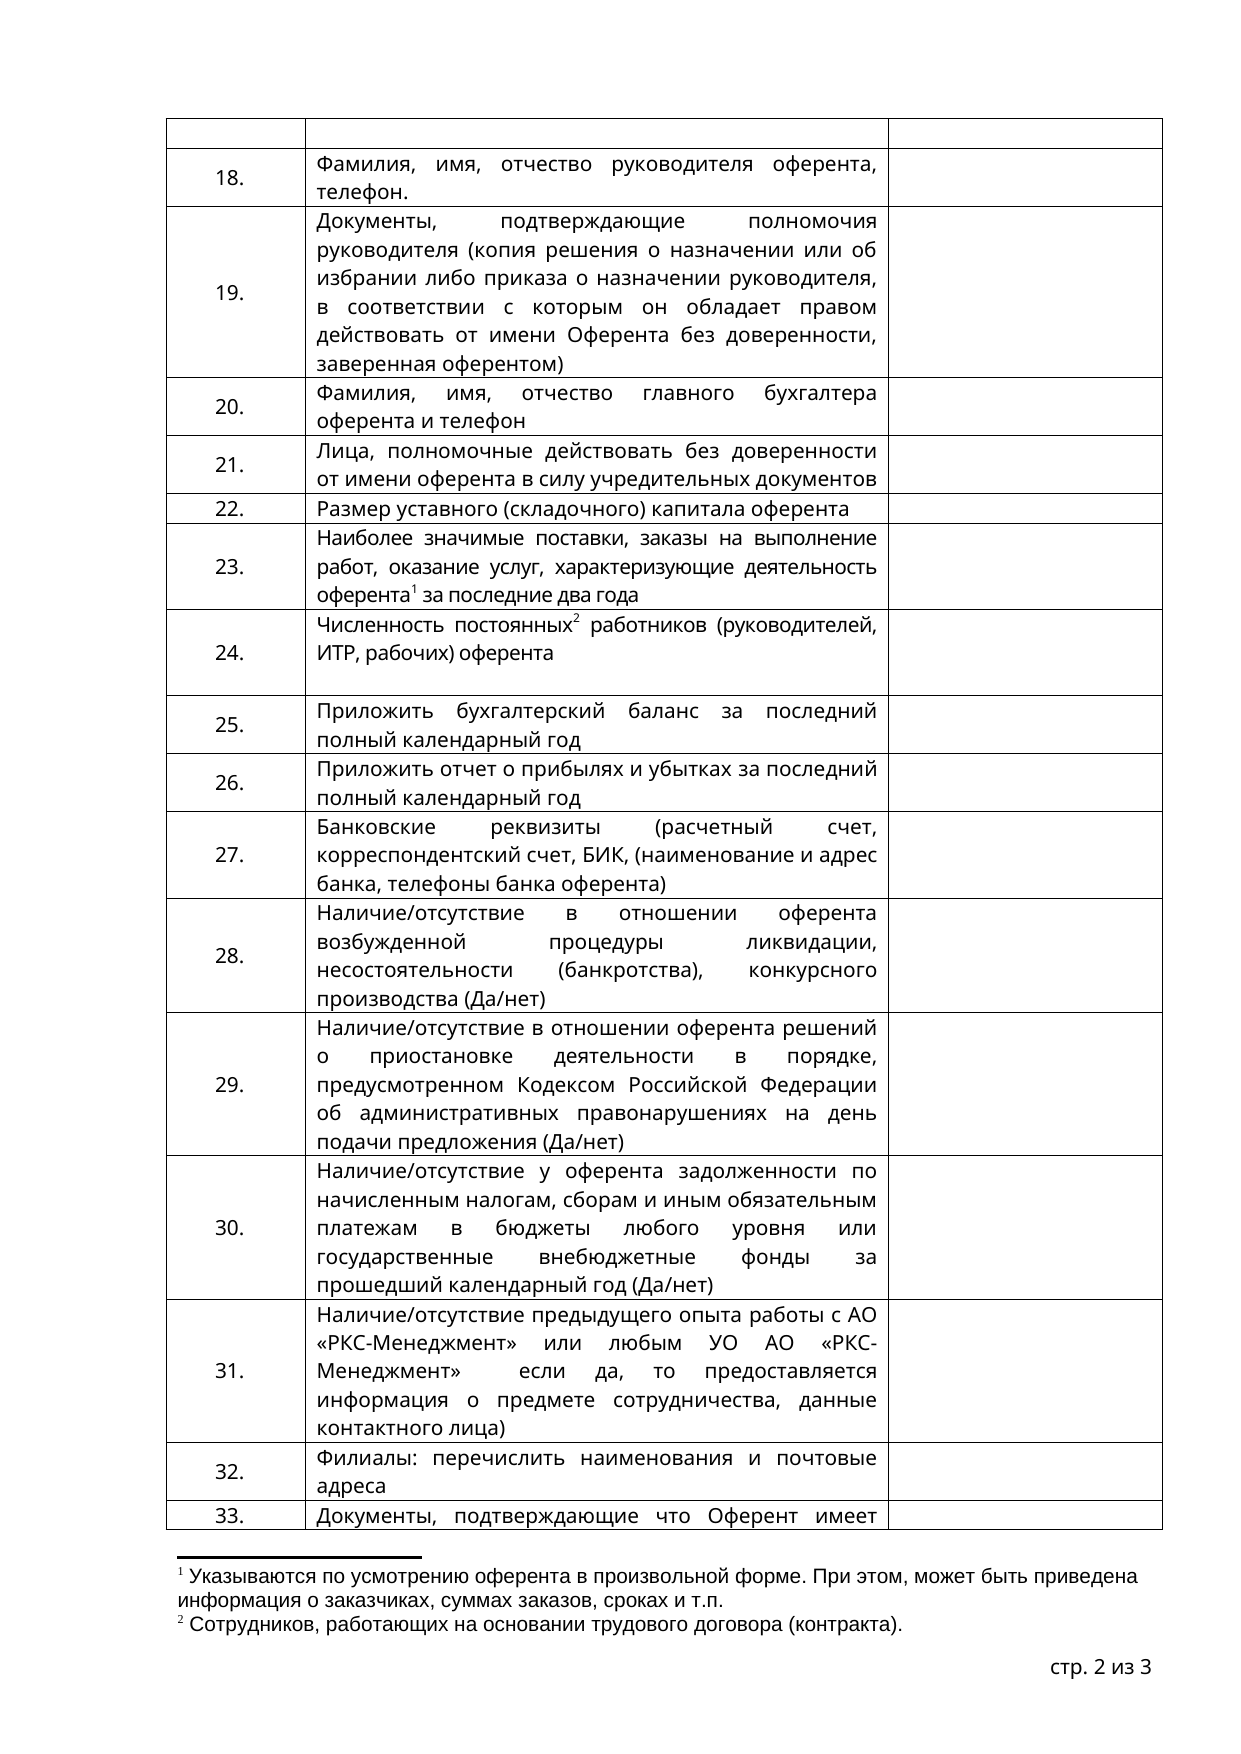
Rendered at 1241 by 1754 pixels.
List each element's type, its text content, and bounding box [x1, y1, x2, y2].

table_cell Филиалы: перечислить наименования и почтовые адреса [306, 1443, 888, 1500]
table_cell [167, 754, 305, 811]
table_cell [306, 1501, 888, 1529]
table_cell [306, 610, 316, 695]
table_cell [889, 378, 1162, 435]
table_cell [167, 119, 305, 148]
table_cell [889, 754, 1162, 811]
table_cell [167, 494, 305, 522]
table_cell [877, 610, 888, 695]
table_cell [889, 1501, 1162, 1529]
table_cell [889, 1156, 1162, 1299]
table_cell Приложить отчет о прибылях и убытках за последний полный календарный год [306, 754, 888, 811]
table_cell Банковские реквизиты (расчетный счет, корреспондентский счет, БИК, (наименование и адрес банка, телефоны банка оферента) [306, 812, 888, 897]
table_cell [889, 610, 1162, 695]
table_cell Размер уставного (складочного) капитала оферента [306, 494, 888, 522]
table_cell Фамилия, имя, отчество главного бухгалтера оферента и телефон [306, 378, 888, 435]
table_cell [889, 1300, 1162, 1442]
table_cell [167, 524, 305, 609]
table_cell Наличие/отсутствие у оферента задолженности по начисленным налогам, сборам и иным обязательным платежам в бюджеты любого уровня или государственные внебюджетные фонды за прошедший календарный год (Да/нет) [306, 1156, 888, 1299]
table_cell [167, 899, 305, 1012]
table_cell Наиболее значимые поставки, заказы на выполнение работ, оказание услуг, характеризующие деятельность оферента за последние два года [306, 524, 888, 609]
table_cell Фамилия, имя, отчество руководителя оферента, телефон. [306, 149, 888, 206]
table_cell [889, 812, 1162, 897]
table_cell Наличие/отсутствие предыдущего опыта работы с АО «РКС-Менеджмент» или любым УО АО «РКС-Менеджмент» если да, то предоставляется информация о предмете сотрудничества, данные контактного лица) [306, 1300, 888, 1442]
table_cell Приложить бухгалтерский баланс за последний полный календарный год [306, 696, 888, 753]
table_cell [167, 696, 305, 753]
table_cell [167, 812, 305, 897]
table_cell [306, 119, 888, 148]
table_cell Лица, полномочные действовать без доверенности от имени оферента в силу учредительных документов [306, 436, 888, 493]
table_cell [167, 1501, 305, 1529]
table_cell [167, 610, 305, 695]
table_cell [167, 378, 305, 435]
table_cell [889, 899, 1162, 1012]
table_cell [167, 149, 305, 206]
table_cell [167, 1013, 305, 1155]
table_cell [889, 494, 1162, 522]
table_cell [889, 436, 1162, 493]
table_cell [889, 1013, 1162, 1155]
table_cell Документы, подтверждающие полномочия руководителя (копия решения о назначении или об избрании либо приказа о назначении руководителя, в соответствии с которым он обладает правом действовать от имени Оферента без доверенности, заверенная оферентом) [306, 207, 888, 377]
table_cell [889, 119, 1162, 148]
table_cell Наличие/отсутствие в отношении оферента возбужденной процедуры ликвидации, несостоятельности (банкротства), конкурсного производства (Да/нет) [306, 899, 888, 1012]
table_cell [167, 1156, 305, 1299]
table_cell [167, 436, 305, 493]
table_cell [889, 524, 1162, 609]
table_cell [889, 696, 1162, 753]
table_cell [167, 207, 305, 377]
table_cell [889, 149, 1162, 206]
table_cell Наличие/отсутствие в отношении оферента решений о приостановке деятельности в порядке, предусмотренном Кодексом Российской Федерации об административных правонарушениях на день подачи предложения (Да/нет) [306, 1013, 888, 1155]
table_cell [889, 207, 1162, 377]
table_cell [167, 1300, 305, 1442]
table_cell [167, 1443, 305, 1500]
table_cell [889, 1443, 1162, 1500]
